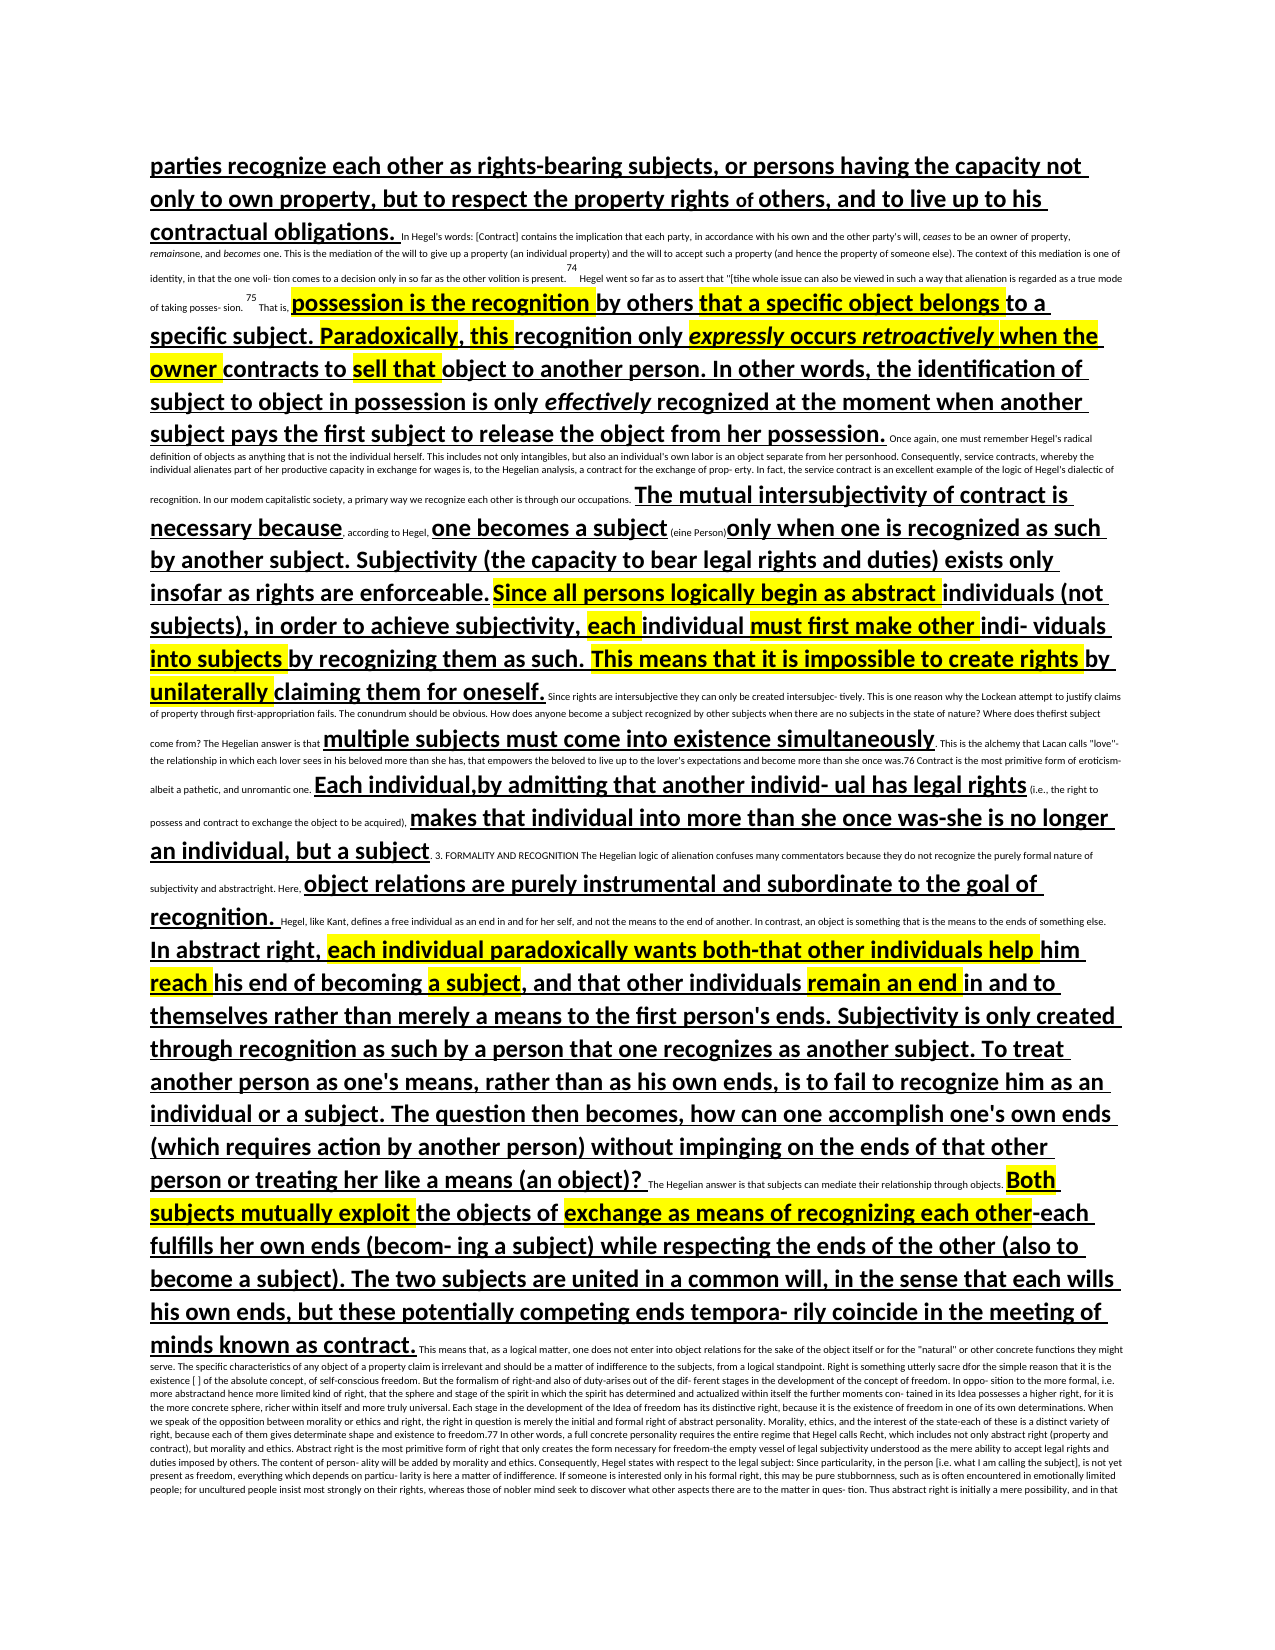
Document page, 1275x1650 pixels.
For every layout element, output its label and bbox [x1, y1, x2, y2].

text [150, 150, 1125, 1496]
